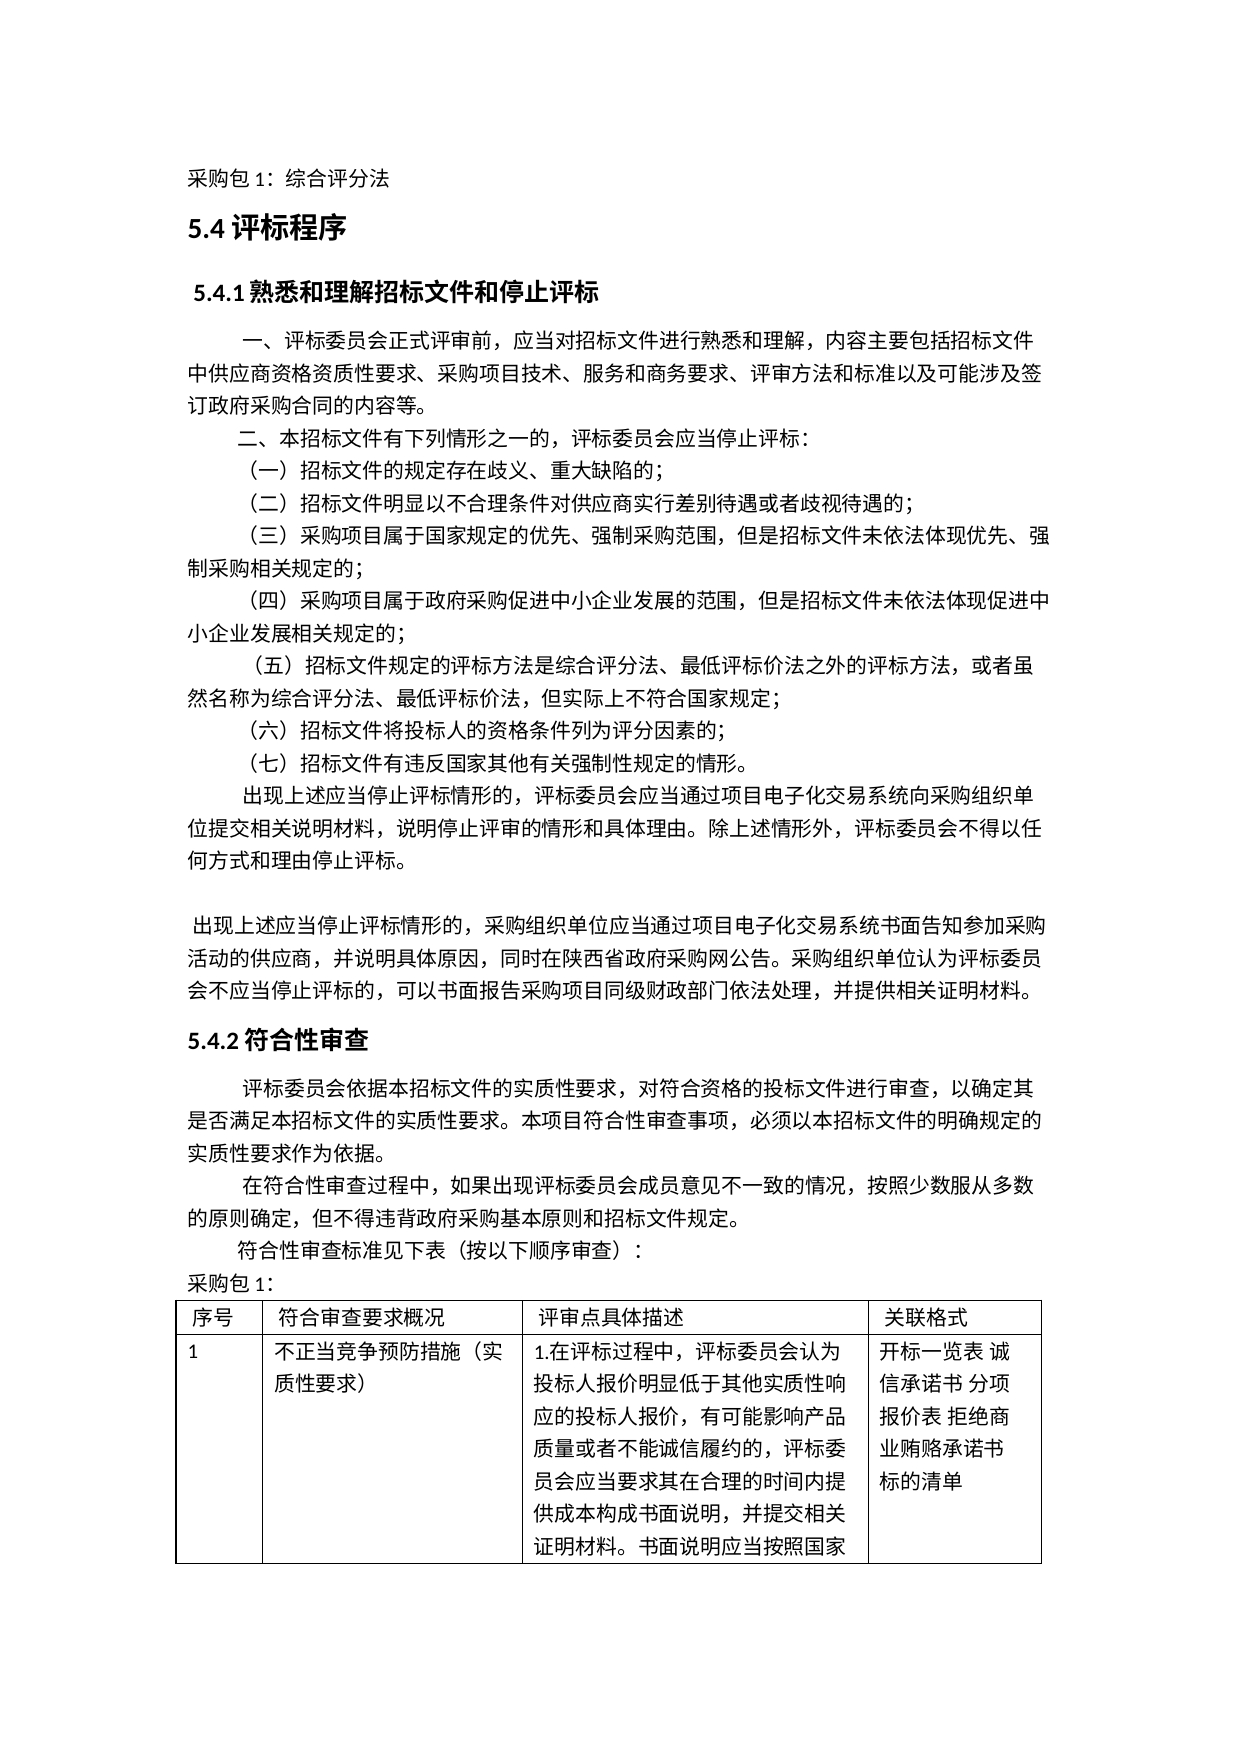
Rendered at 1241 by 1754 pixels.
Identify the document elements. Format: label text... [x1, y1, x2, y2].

text 5.4评标程序 [187, 194, 1053, 259]
table_header 符合审查要求概况 [263, 1301, 522, 1333]
text 评标委员会依据本招标文件的实质性要求，对符合资格的投标文件进行审查，以确定其是否满足本招标文件的实质性要求。本项目符合性审查事项，必须以本招标文件的明确规定的实质性要求作为依据。 [187, 1072, 1053, 1169]
text 出现上述应当停止评标情形的，评标委员会应当通过项目电子化交易系统向采购组织单位提交相关说明材料，说明停止评审的情形和具体理由。除上述情形外，评标委员会不得以任何方式和理由停止评标。 [187, 779, 1053, 877]
text 5.4.2符合性审查 [187, 1007, 1053, 1072]
text （二）招标文件明显以不合理条件对供应商实行差别待遇或者歧视待遇的； [187, 487, 1053, 519]
text 在符合性审查过程中，如果出现评标委员会成员意见不一致的情况，按照少数服从多数的原则确定，但不得违背政府采购基本原则和招标文件规定。 [187, 1169, 1053, 1234]
text 符合性审查标准见下表（按以下顺序审查）： [187, 1234, 1053, 1267]
text （五）招标文件规定的评标方法是综合评分法、最低评标价法之外的评标方法，或者虽然名称为综合评分法、最低评标价法，但实际上不符合国家规定； [187, 649, 1053, 714]
text 出现上述应当停止评标情形的，采购组织单位应当通过项目电子化交易系统书面告知参加采购活动的供应商，并说明具体原因，同时在陕西省政府采购网公告。采购组织单位认为评标委员会不应当停止评标的，可以书面报告采购项目同级财政部门依法处理，并提供相关证明材料。 [187, 877, 1053, 1007]
table_header 序号 [177, 1301, 262, 1333]
table_header 评审点具体描述 [523, 1301, 868, 1333]
text 采购包1：综合评分法 [187, 162, 1053, 194]
text 二、本招标文件有下列情形之一的，评标委员会应当停止评标： [187, 422, 1053, 454]
table_header 关联格式 [869, 1301, 1041, 1333]
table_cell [869, 1335, 1041, 1563]
text （一）招标文件的规定存在歧义、重大缺陷的； [187, 454, 1053, 487]
text 5.4.1熟悉和理解招标文件和停止评标 [187, 259, 1053, 324]
text （六）招标文件将投标人的资格条件列为评分因素的； [187, 714, 1053, 747]
text 采购包1： [187, 1267, 1053, 1299]
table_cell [523, 1335, 868, 1563]
text （三）采购项目属于国家规定的优先、强制采购范围，但是招标文件未依法体现优先、强制采购相关规定的； [187, 519, 1053, 584]
table_cell 不正当竞争预防措施（实质性要求） [263, 1335, 522, 1563]
table_cell 1 [177, 1335, 262, 1563]
text 一、评标委员会正式评审前，应当对招标文件进行熟悉和理解，内容主要包括招标文件中供应商资格资质性要求、采购项目技术、服务和商务要求、评审方法和标准以及可能涉及签订政府采购合同的内容等。 [187, 324, 1053, 422]
text （四）采购项目属于政府采购促进中小企业发展的范围，但是招标文件未依法体现促进中小企业发展相关规定的； [187, 584, 1053, 649]
text （七）招标文件有违反国家其他有关强制性规定的情形。 [187, 747, 1053, 779]
